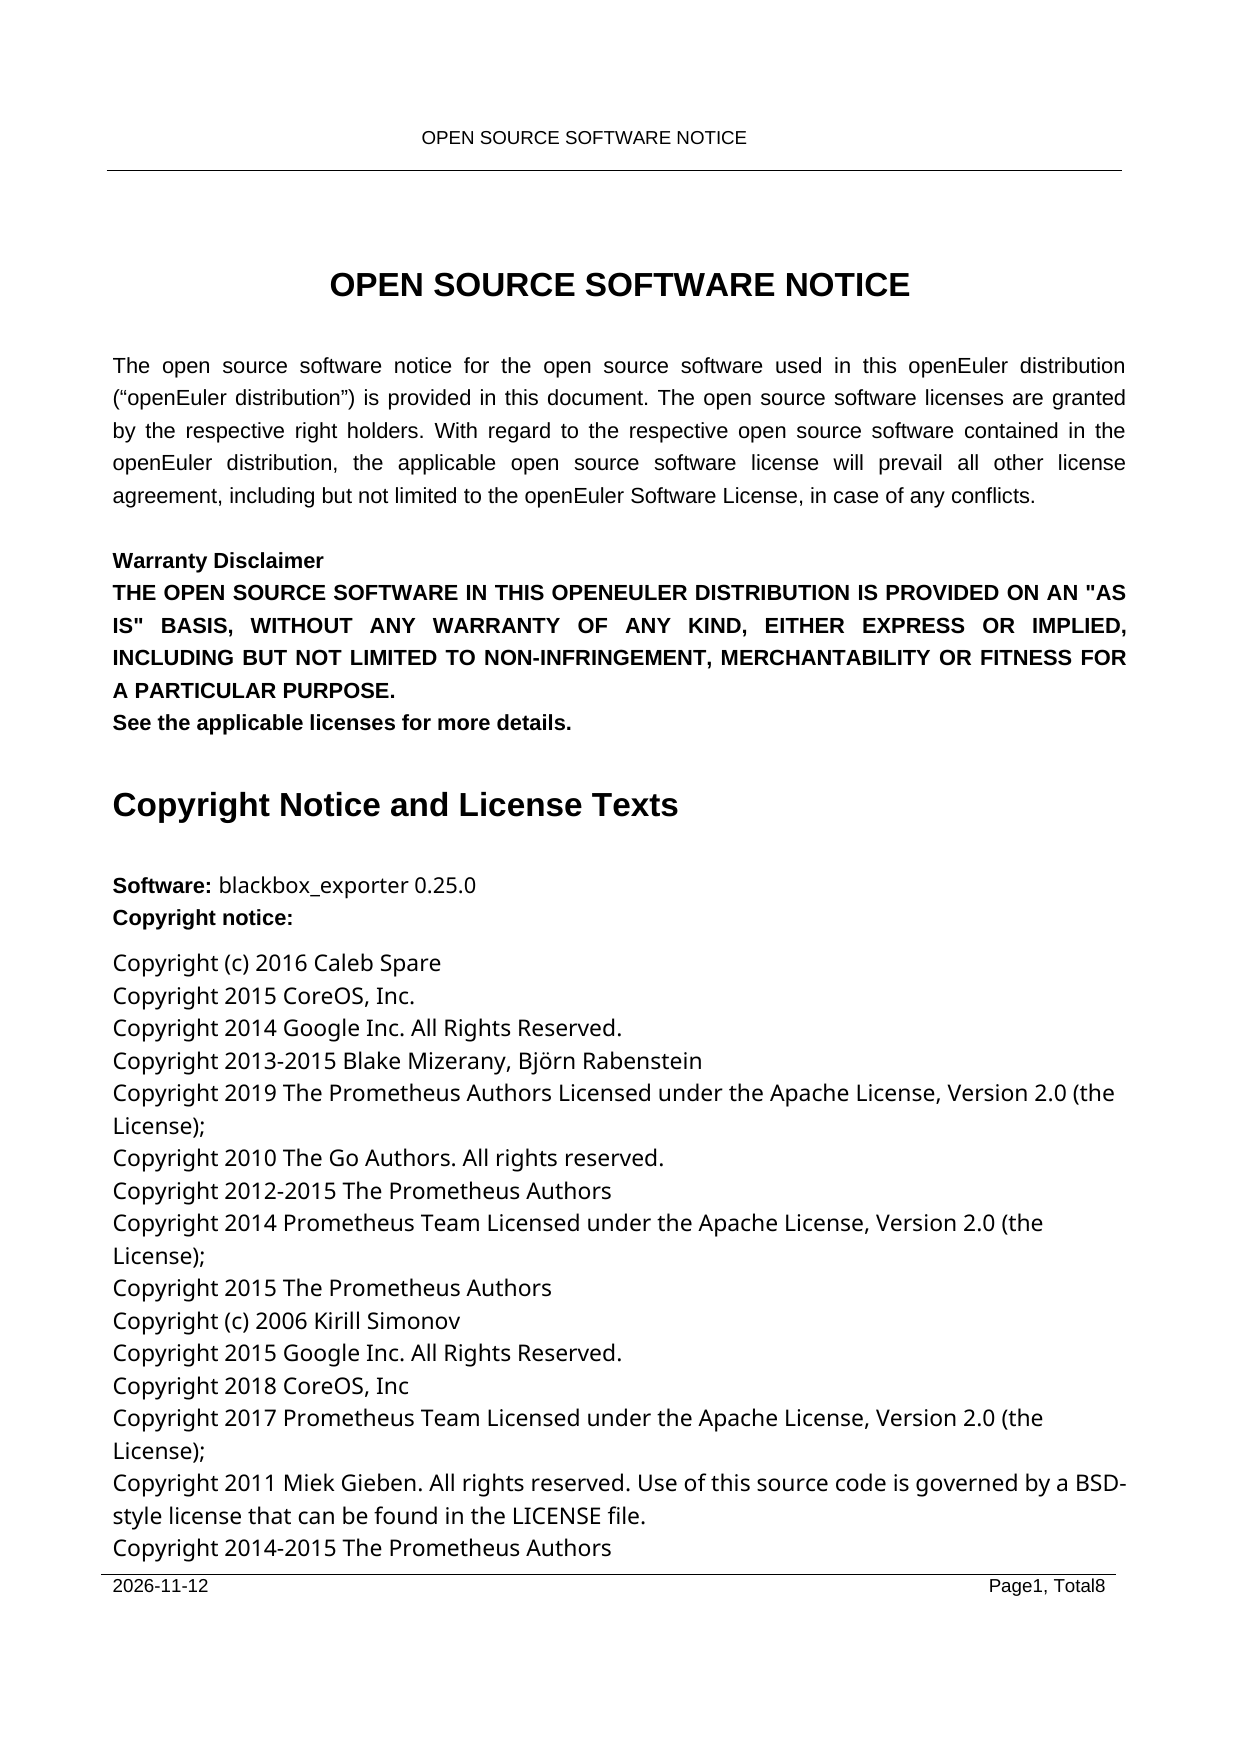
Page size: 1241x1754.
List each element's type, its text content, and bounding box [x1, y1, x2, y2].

text Copyright notice: [112, 901, 1128, 934]
text Copyright Notice and License Texts [112, 771, 1128, 836]
text Warranty Disclaimer [112, 544, 1128, 576]
text The open source software notice for the open source software used in this openEuler distribution (“openEuler distribution”) is provided in this document. The open source software licenses are granted by the respective right holders. With regard to the respective open source software contained in the openEuler distribution, the applicable open source software license will prevail all other license agreement, including but not limited to the openEuler Software License, in case of any conflicts. [112, 349, 1128, 511]
title Software: blackbox_exporter 0.25.0 [112, 869, 1128, 901]
text OPEN SOURCE SOFTWARE NOTICE [112, 251, 1128, 316]
text THE OPEN SOURCE SOFTWARE IN THIS OPENEULER DISTRIBUTION IS PROVIDED ON AN "AS IS" BASIS, WITHOUT ANY WARRANTY OF ANY KIND, EITHER EXPRESS OR IMPLIED, INCLUDING BUT NOT LIMITED TO NON-INFRINGEMENT, MERCHANTABILITY OR FITNESS FOR A PARTICULAR PURPOSE. See the applicable licenses for more details. [112, 576, 1128, 739]
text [112, 947, 1128, 1564]
